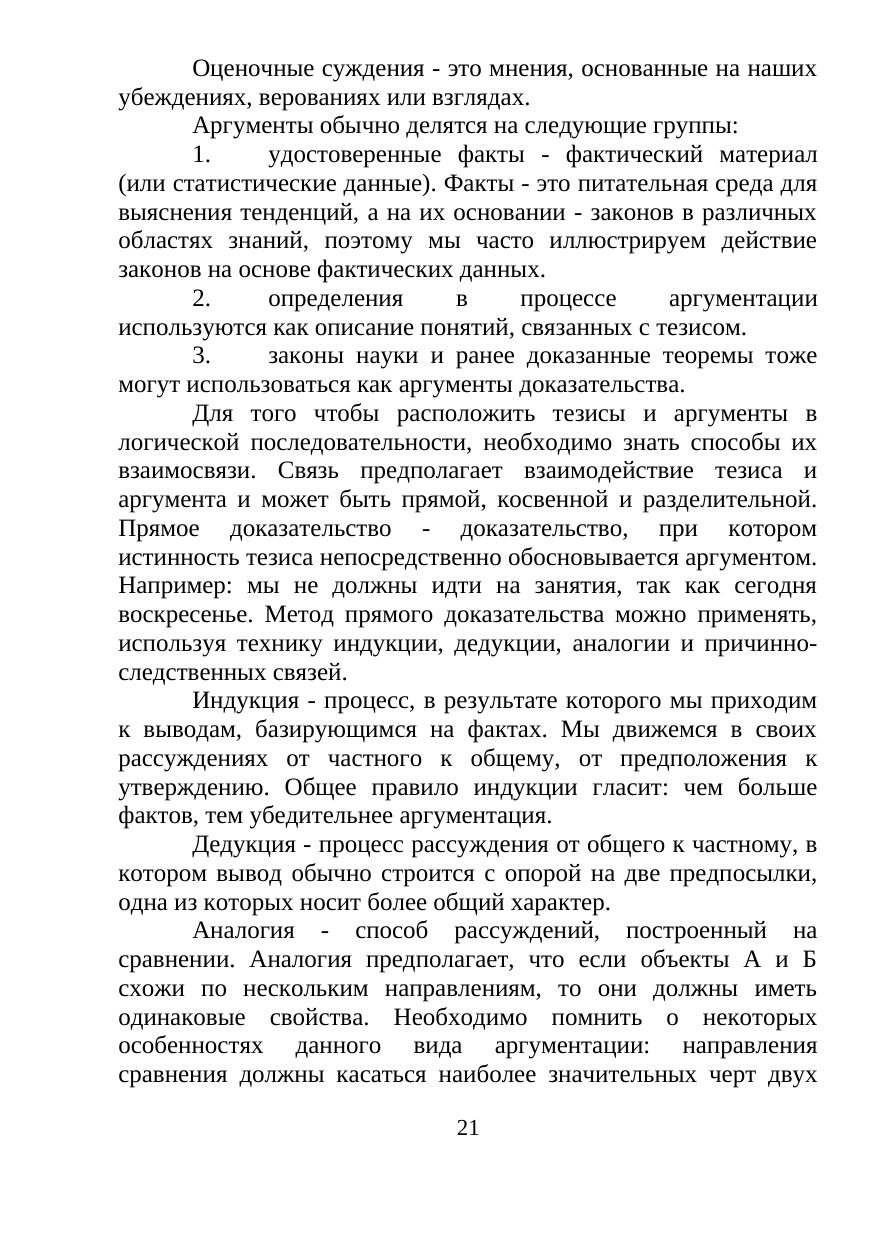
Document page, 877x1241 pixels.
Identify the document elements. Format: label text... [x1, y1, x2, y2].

list законы науки и ранее доказанные теоремы тоже могут использоваться как аргументы доказательства. [118, 341, 818, 398]
list определения в процессе аргументации используются как описание понятий, связанных с тезисом. [118, 283, 818, 341]
text Аргументы обычно делятся на следующие группы: [118, 111, 818, 139]
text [118, 916, 818, 1088]
text Для того чтобы расположить тезисы и аргументы в логической последовательности, необходимо знать способы их взаимосвязи. Связь предполагает взаимодействие тезиса и аргумента и может быть прямой, косвенной и разделительной. Прямое доказательство - доказательство, при котором истинность тезиса непосредственно обосновывается аргументом. Например: мы не должны идти на занятия, так как сегодня воскресенье. Метод прямого доказательства можно применять, используя технику индукции, дедукции, аналогии и причинно-следственных связей. [118, 398, 818, 686]
text Дедукция - процесс рассуждения от общего к частному, в котором вывод обычно строится с опорой на две предпосылки, одна из которых носит более общий характер. [118, 829, 818, 916]
list удостоверенные факты - фактический материал (или статистические данные). Факты - это питательная среда для выяснения тенденций, а на их основании - законов в различных областях знаний, поэтому мы часто иллюстрируем действие законов на основе фактических данных. [118, 139, 818, 283]
text Индукция - процесс, в результате которого мы приходим к выводам, базирующимся на фактах. Мы движемся в своих рассуждениях от частного к общему, от предположения к утверждению. Общее правило индукции гласит: чем больше фактов, тем убедительнее аргументация. [118, 686, 818, 829]
text Оценочные суждения - это мнения, основанные на наших убеждениях, верованиях или взглядах. [118, 53, 818, 111]
